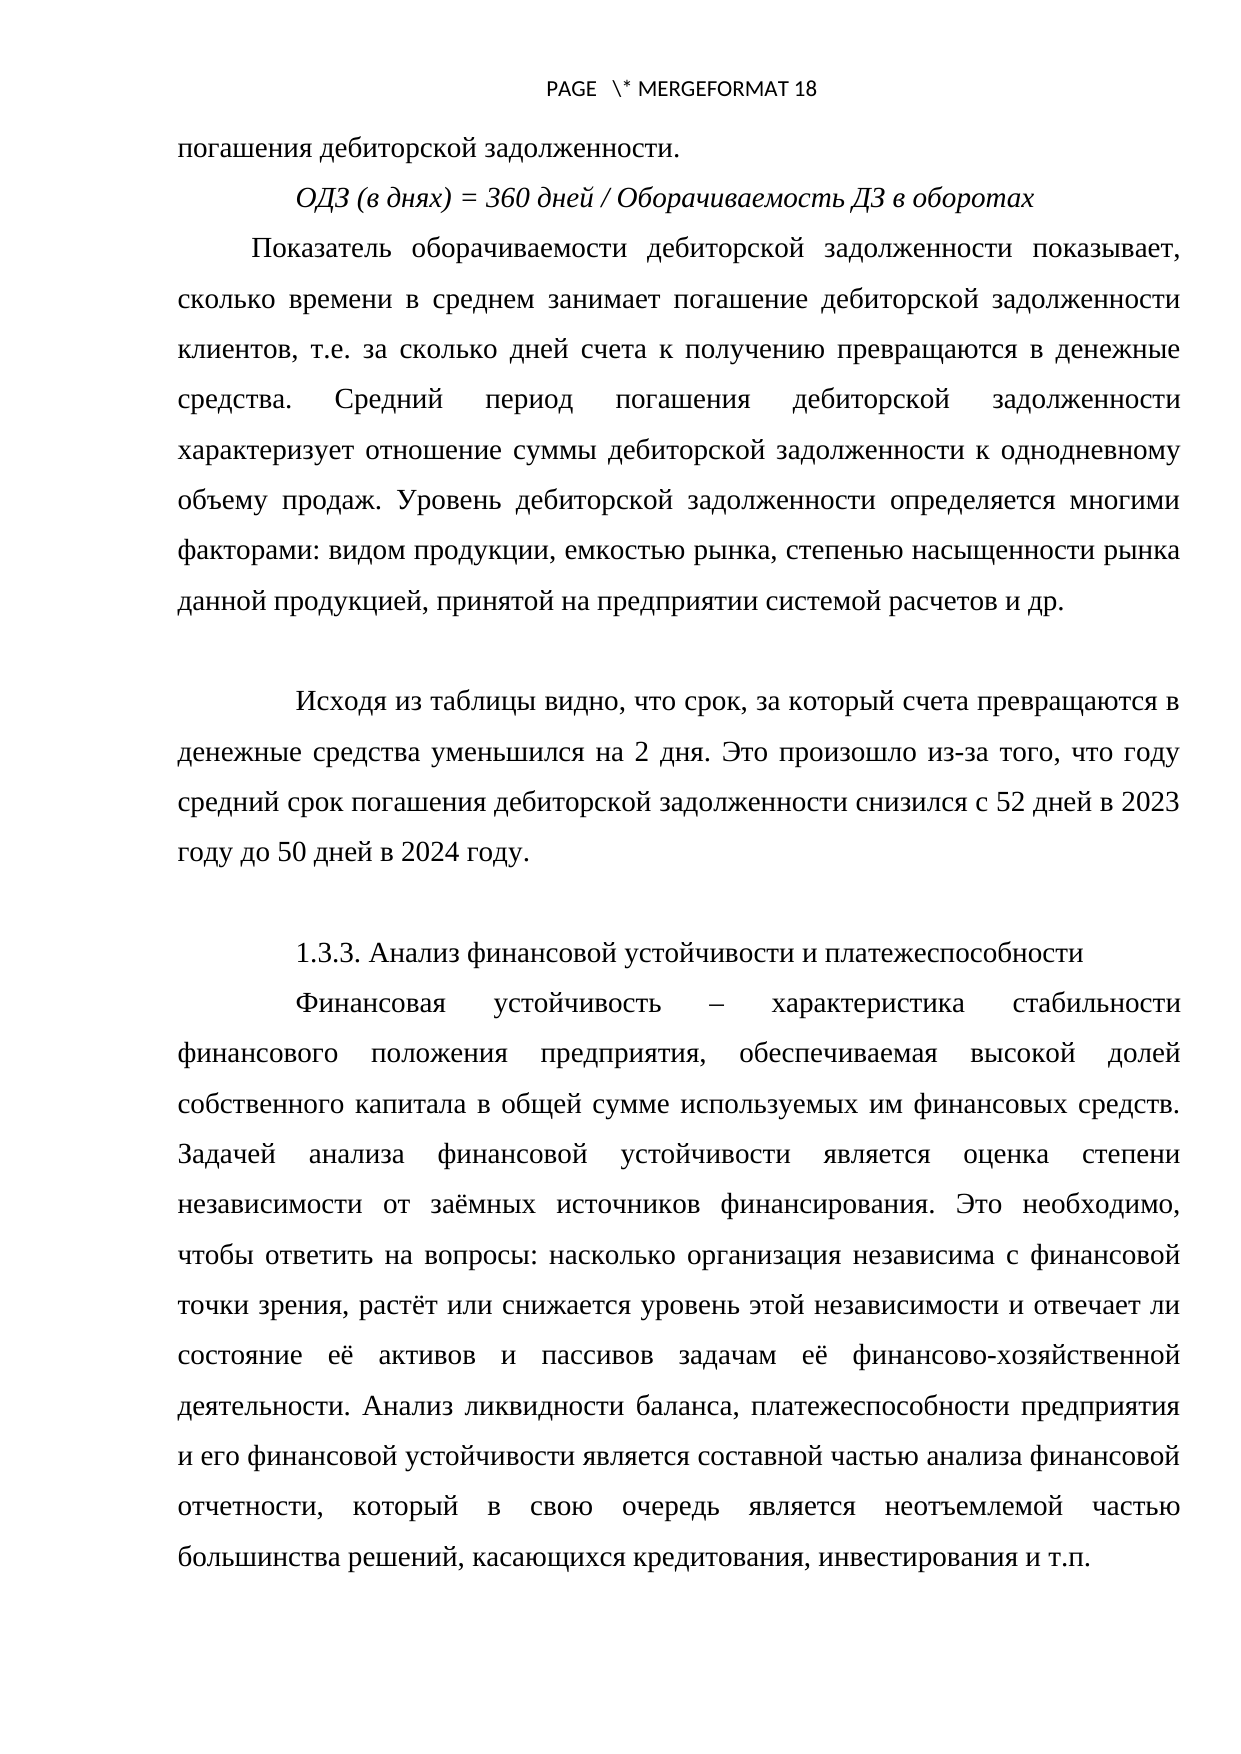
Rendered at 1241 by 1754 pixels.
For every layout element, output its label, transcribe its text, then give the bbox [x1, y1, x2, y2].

text 1.3.3. Анализ финансовой устойчивости и платежеспособности [177, 935, 1181, 968]
text Показатель оборачиваемости дебиторской задолженности показывает, сколько времени в среднем занимает погашение дебиторской задолженности клиентов, т.е. за сколько дней счета к получению превращаются в денежные средства. Средний период погашения дебиторской задолженности характеризует отношение суммы дебиторской задолженности к однодневному объему продаж. Уровень дебиторской задолженности определяется многими факторами: видом продукции, емкостью рынка, степенью насыщенности рынка данной продукцией, принятой на предприятии системой расчетов и др. [177, 231, 1181, 616]
text погашения дебиторской задолженности. [177, 130, 1181, 163]
text Финансовая устойчивость – характеристика стабильности финансового положения предприятия, обеспечиваемая высокой долей собственного капитала в общей сумме используемых им финансовых средств. Задачей анализа финансовой устойчивости является оценка степени независимости от заёмных источников финансирования. Это необходимо, чтобы ответить на вопросы: насколько организация независима с финансовой точки зрения, растёт или снижается уровень этой независимости и отвечает ли состояние её активов и пассивов задачам её финансово-хозяйственной деятельности. Анализ ликвидности баланса, платежеспособности предприятия и его финансовой устойчивости является составной частью анализа финансовой отчетности, который в свою очередь является неотъемлемой частью большинства решений, касающихся кредитования, инвестирования и т.п. [177, 985, 1181, 1572]
text ОДЗ (в днях) = 360 дней / Оборачиваемость ДЗ в оборотах [221, 180, 1181, 214]
text Исходя из таблицы видно, что срок, за который счета превращаются в денежные средства уменьшился на 2 дня. Это произошло из-за того, что году средний срок погашения дебиторской задолженности снизился с 52 дней в 2023 году до 50 дней в 2024 году. [177, 683, 1181, 868]
